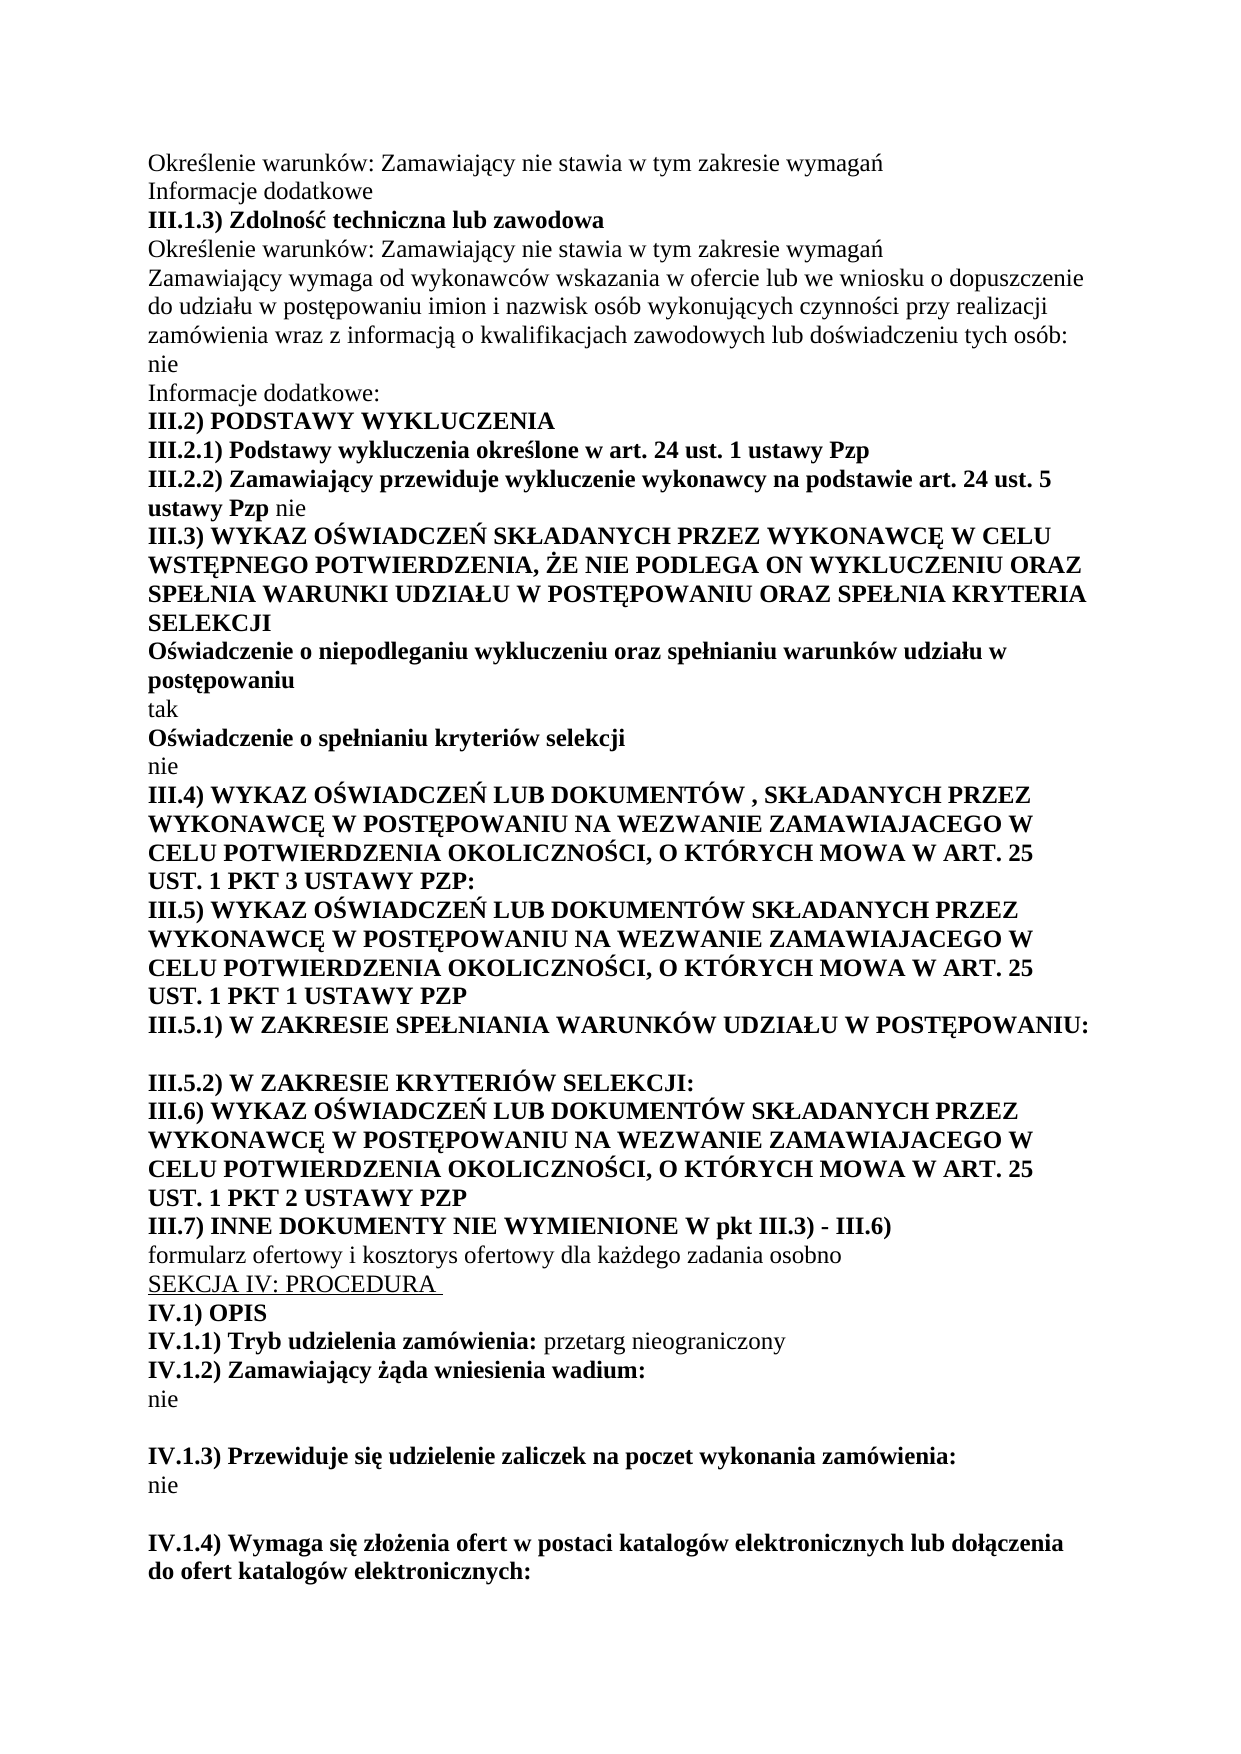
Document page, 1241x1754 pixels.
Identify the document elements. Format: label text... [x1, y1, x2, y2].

text III.6) WYKAZ OŚWIADCZEŃ LUB DOKUMENTÓW SKŁADANYCH PRZEZ WYKONAWCĘ W POSTĘPOWANIU NA WEZWANIE ZAMAWIAJACEGO W CELU POTWIERDZENIA OKOLICZNOŚCI, O KTÓRYCH MOWA W ART. 25 UST. 1 PKT 2 USTAWY PZP [148, 1096, 1093, 1211]
text formularz ofertowy i kosztorys ofertowy dla każdego zadania osobno [148, 1240, 1093, 1269]
text III.2) PODSTAWY WYKLUCZENIA [148, 406, 1093, 435]
text IV.1.3) Przewiduje się udzielenie zaliczek na poczet wykonania zamówienia: [148, 1413, 1093, 1470]
text Oświadczenie o niepodleganiu wykluczeniu oraz spełnianiu warunków udziału w postępowaniu tak Oświadczenie o spełnianiu kryteriów selekcji nie [148, 636, 1093, 780]
text III.5.1) W ZAKRESIE SPEŁNIANIA WARUNKÓW UDZIAŁU W POSTĘPOWANIU: III.5.2) W ZAKRESIE KRYTERIÓW SELEKCJI: [148, 1010, 1093, 1096]
text SEKCJA IV: PROCEDURA [148, 1269, 1093, 1298]
text III.2.1) Podstawy wykluczenia określone w art. 24 ust. 1 ustawy Pzp III.2.2) Zamawiający przewiduje wykluczenie wykonawcy na podstawie art. 24 ust. 5 ustawy Pzp nie [148, 435, 1093, 521]
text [148, 148, 1093, 406]
text III.7) INNE DOKUMENTY NIE WYMIENIONE W pkt III.3) - III.6) [148, 1211, 1093, 1240]
text IV.1) OPIS IV.1.1) Tryb udzielenia zamówienia: przetarg nieograniczony IV.1.2) Zamawiający żąda wniesienia wadium: [148, 1298, 1093, 1384]
text nie [148, 1384, 1093, 1413]
text nie [148, 1470, 1093, 1499]
text III.4) WYKAZ OŚWIADCZEŃ LUB DOKUMENTÓW , SKŁADANYCH PRZEZ WYKONAWCĘ W POSTĘPOWANIU NA WEZWANIE ZAMAWIAJACEGO W CELU POTWIERDZENIA OKOLICZNOŚCI, O KTÓRYCH MOWA W ART. 25 UST. 1 PKT 3 USTAWY PZP: [148, 780, 1093, 895]
text IV.1.4) Wymaga się złożenia ofert w postaci katalogów elektronicznych lub dołączenia do ofert katalogów elektronicznych: [148, 1499, 1093, 1585]
text III.3) WYKAZ OŚWIADCZEŃ SKŁADANYCH PRZEZ WYKONAWCĘ W CELU WSTĘPNEGO POTWIERDZENIA, ŻE NIE PODLEGA ON WYKLUCZENIU ORAZ SPEŁNIA WARUNKI UDZIAŁU W POSTĘPOWANIU ORAZ SPEŁNIA KRYTERIA SELEKCJI [148, 521, 1093, 636]
text III.5) WYKAZ OŚWIADCZEŃ LUB DOKUMENTÓW SKŁADANYCH PRZEZ WYKONAWCĘ W POSTĘPOWANIU NA WEZWANIE ZAMAWIAJACEGO W CELU POTWIERDZENIA OKOLICZNOŚCI, O KTÓRYCH MOWA W ART. 25 UST. 1 PKT 1 USTAWY PZP [148, 895, 1093, 1010]
